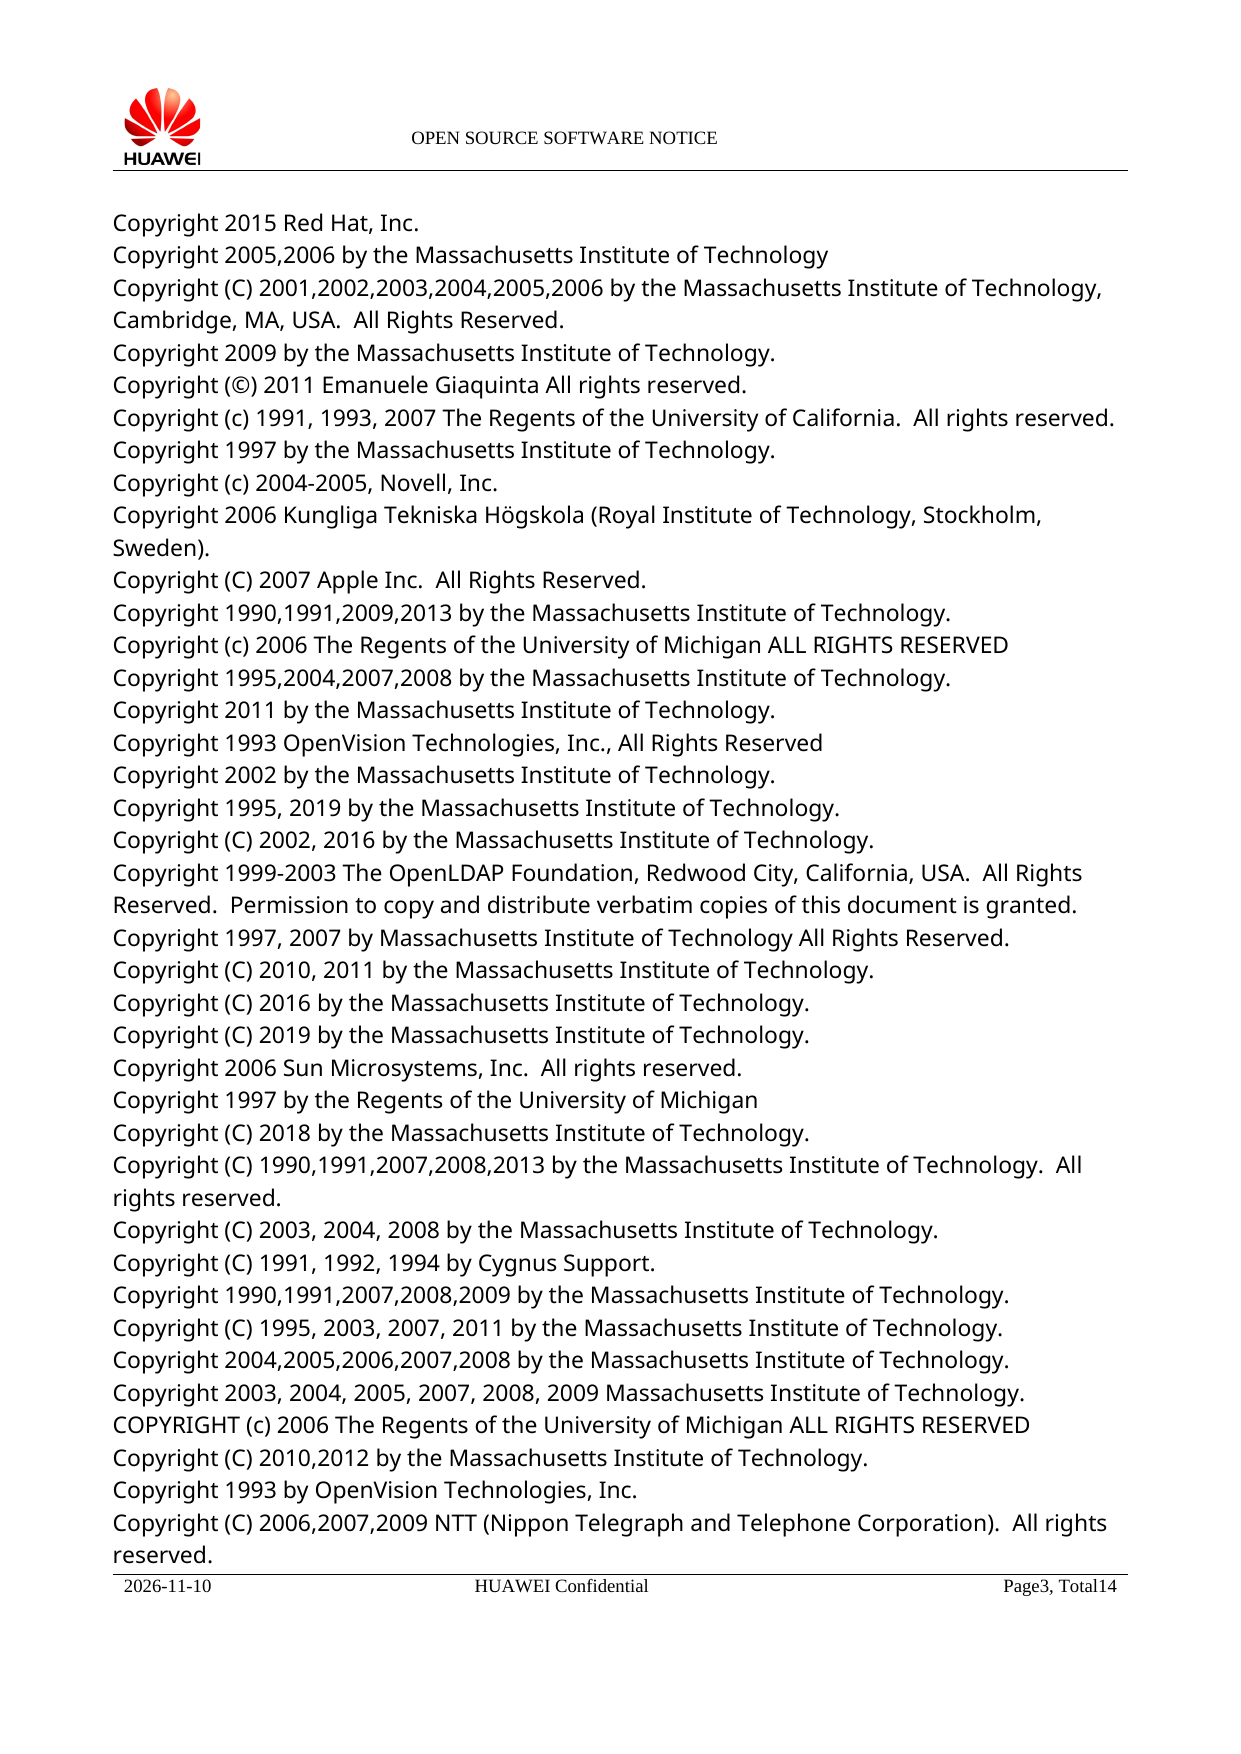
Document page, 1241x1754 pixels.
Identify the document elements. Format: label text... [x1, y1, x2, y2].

picture [124, 88, 201, 165]
